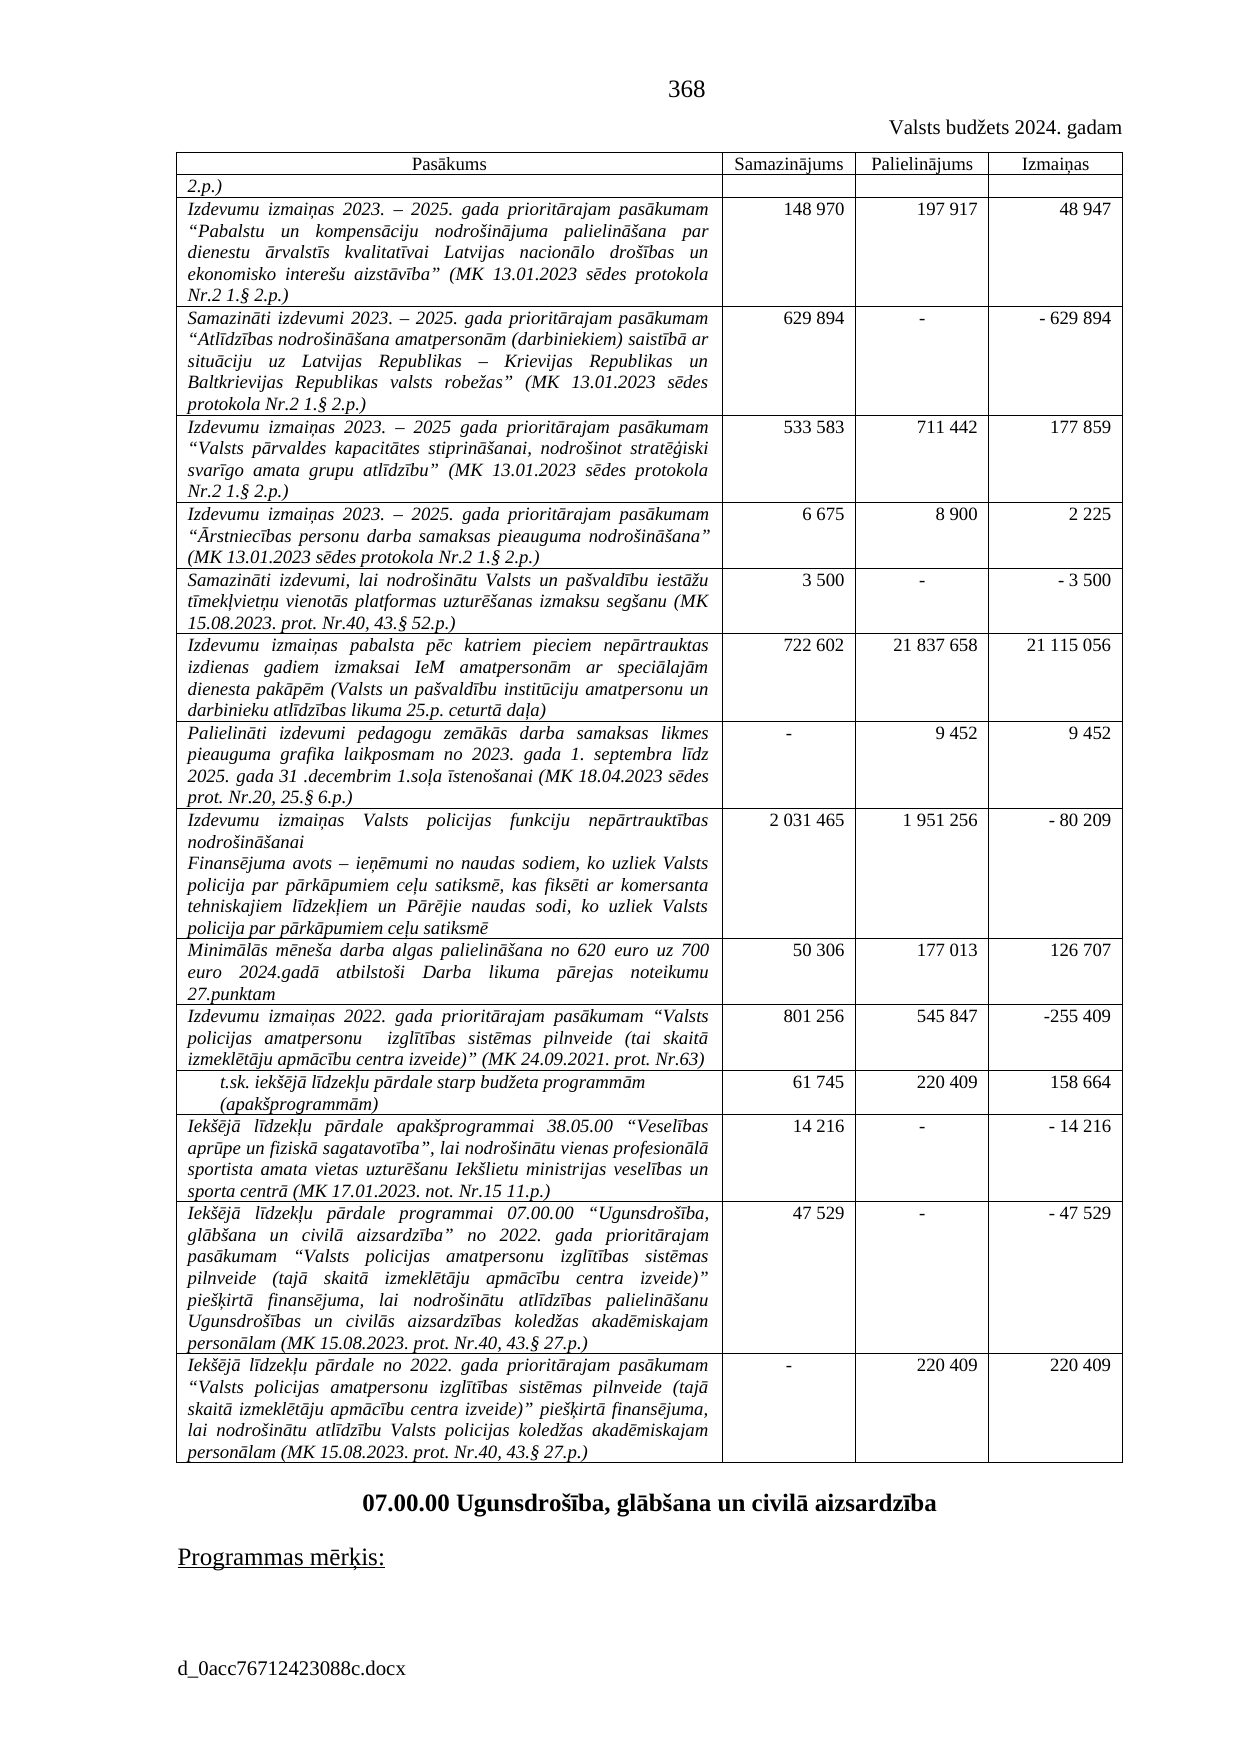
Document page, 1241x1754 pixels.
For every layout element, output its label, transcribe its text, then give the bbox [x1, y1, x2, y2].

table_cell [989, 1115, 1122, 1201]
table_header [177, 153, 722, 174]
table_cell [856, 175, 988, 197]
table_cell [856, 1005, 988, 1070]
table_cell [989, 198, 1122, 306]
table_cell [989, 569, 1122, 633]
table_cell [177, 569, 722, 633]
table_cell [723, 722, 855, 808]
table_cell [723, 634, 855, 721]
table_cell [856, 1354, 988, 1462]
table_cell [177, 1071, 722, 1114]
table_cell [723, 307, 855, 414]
text 07.00.00 Ugunsdrošība, glābšana un civilā aizsardzība [177, 1488, 1122, 1517]
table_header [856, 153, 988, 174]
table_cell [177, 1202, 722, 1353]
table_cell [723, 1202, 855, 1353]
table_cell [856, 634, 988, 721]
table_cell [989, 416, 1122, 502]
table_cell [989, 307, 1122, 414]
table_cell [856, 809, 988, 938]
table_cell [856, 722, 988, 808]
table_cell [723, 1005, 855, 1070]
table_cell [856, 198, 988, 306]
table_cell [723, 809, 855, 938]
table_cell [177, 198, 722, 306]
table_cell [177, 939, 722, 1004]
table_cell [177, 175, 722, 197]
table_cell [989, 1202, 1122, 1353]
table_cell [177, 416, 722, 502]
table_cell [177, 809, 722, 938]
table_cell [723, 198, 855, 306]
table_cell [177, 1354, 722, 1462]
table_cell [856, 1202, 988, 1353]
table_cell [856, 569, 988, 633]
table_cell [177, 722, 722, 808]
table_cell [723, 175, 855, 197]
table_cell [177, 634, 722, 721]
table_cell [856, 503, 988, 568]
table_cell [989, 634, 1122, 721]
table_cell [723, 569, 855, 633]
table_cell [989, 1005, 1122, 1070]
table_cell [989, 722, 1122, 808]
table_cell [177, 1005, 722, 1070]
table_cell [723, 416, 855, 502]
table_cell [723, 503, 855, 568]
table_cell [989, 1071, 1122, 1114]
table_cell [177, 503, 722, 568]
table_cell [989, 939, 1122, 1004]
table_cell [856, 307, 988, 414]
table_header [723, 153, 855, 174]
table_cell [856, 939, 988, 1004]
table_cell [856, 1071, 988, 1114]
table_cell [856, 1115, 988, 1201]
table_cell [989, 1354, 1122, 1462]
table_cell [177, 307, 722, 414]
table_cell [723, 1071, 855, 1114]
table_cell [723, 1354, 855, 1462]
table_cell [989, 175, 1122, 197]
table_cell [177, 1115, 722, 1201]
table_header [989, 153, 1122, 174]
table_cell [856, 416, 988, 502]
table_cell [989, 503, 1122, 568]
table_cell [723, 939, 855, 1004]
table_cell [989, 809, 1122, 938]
list Programmas mērķis: [177, 1542, 1122, 1571]
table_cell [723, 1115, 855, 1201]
